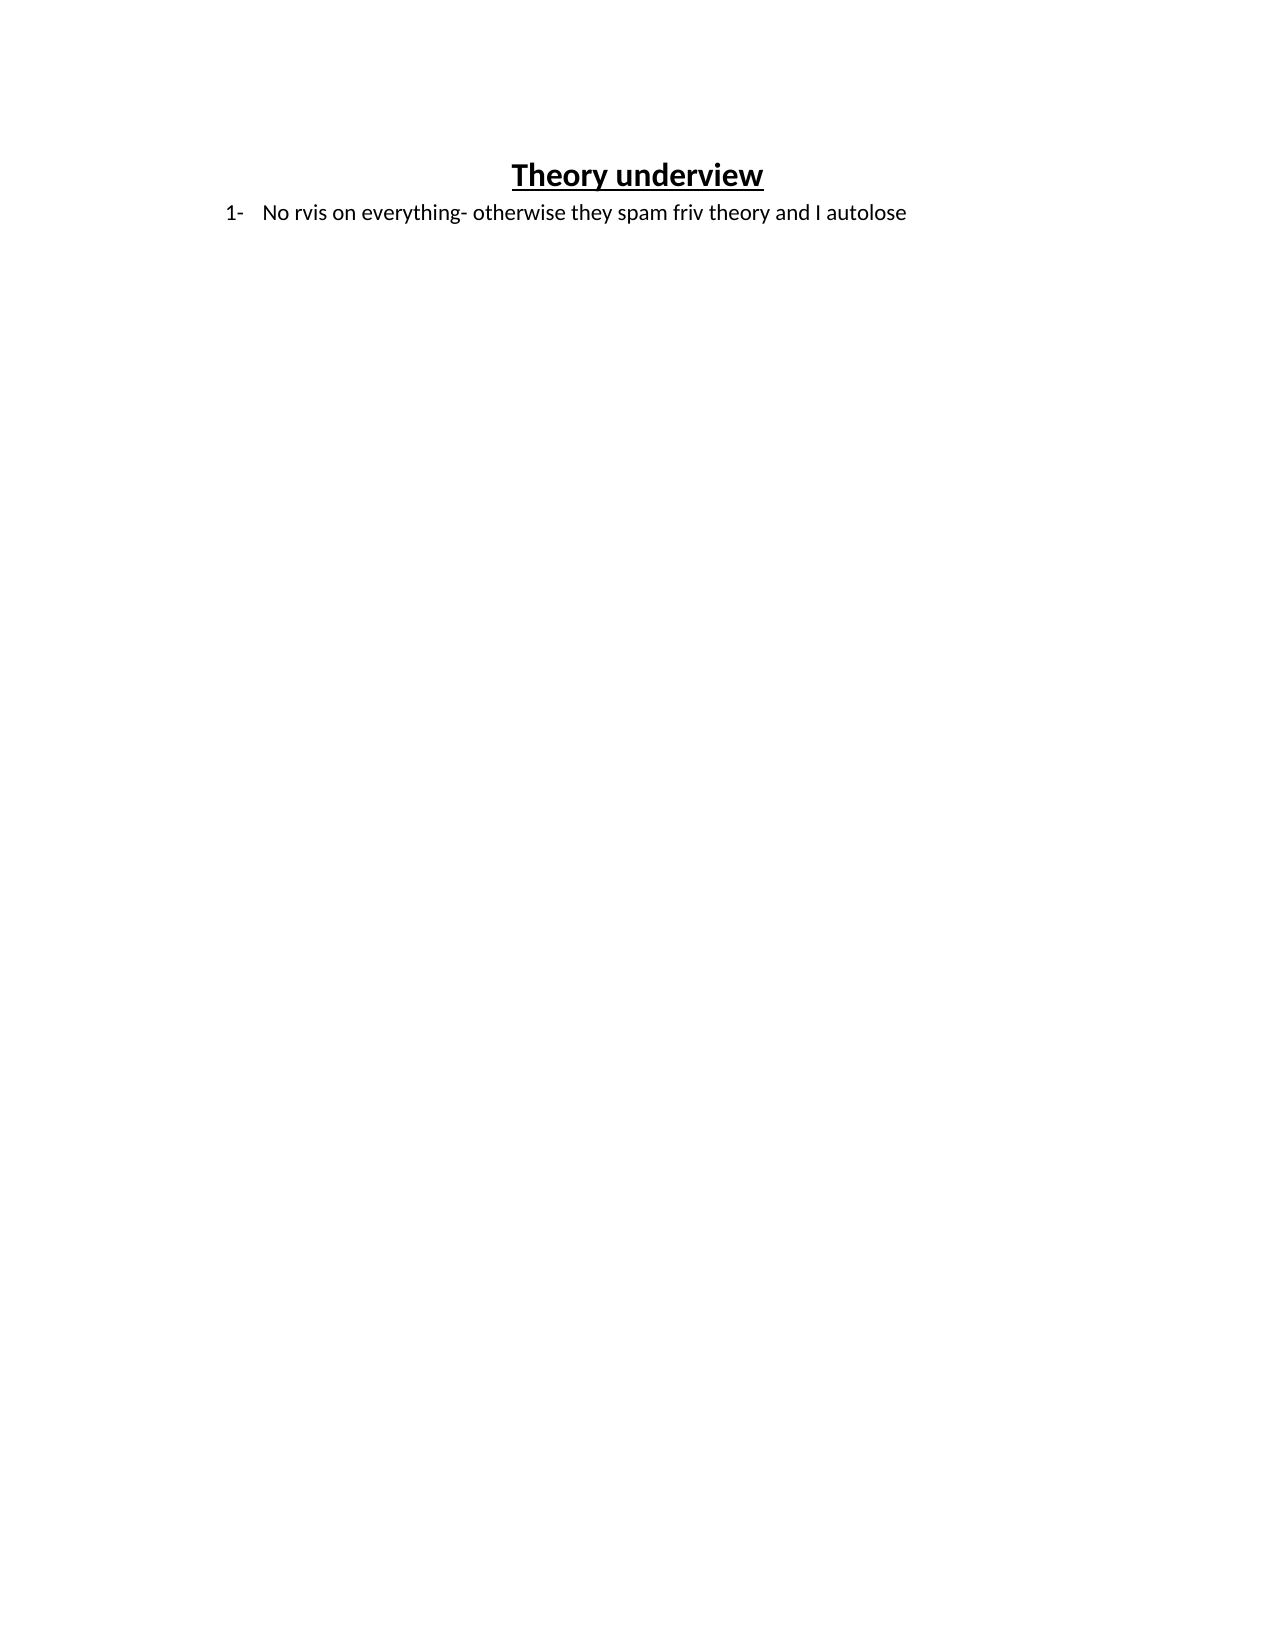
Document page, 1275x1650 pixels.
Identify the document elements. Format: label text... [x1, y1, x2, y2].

list No rvis on everything- otherwise they spam friv theory and I autolose [225, 198, 1087, 226]
subtitle Theory underview [187, 154, 1087, 195]
